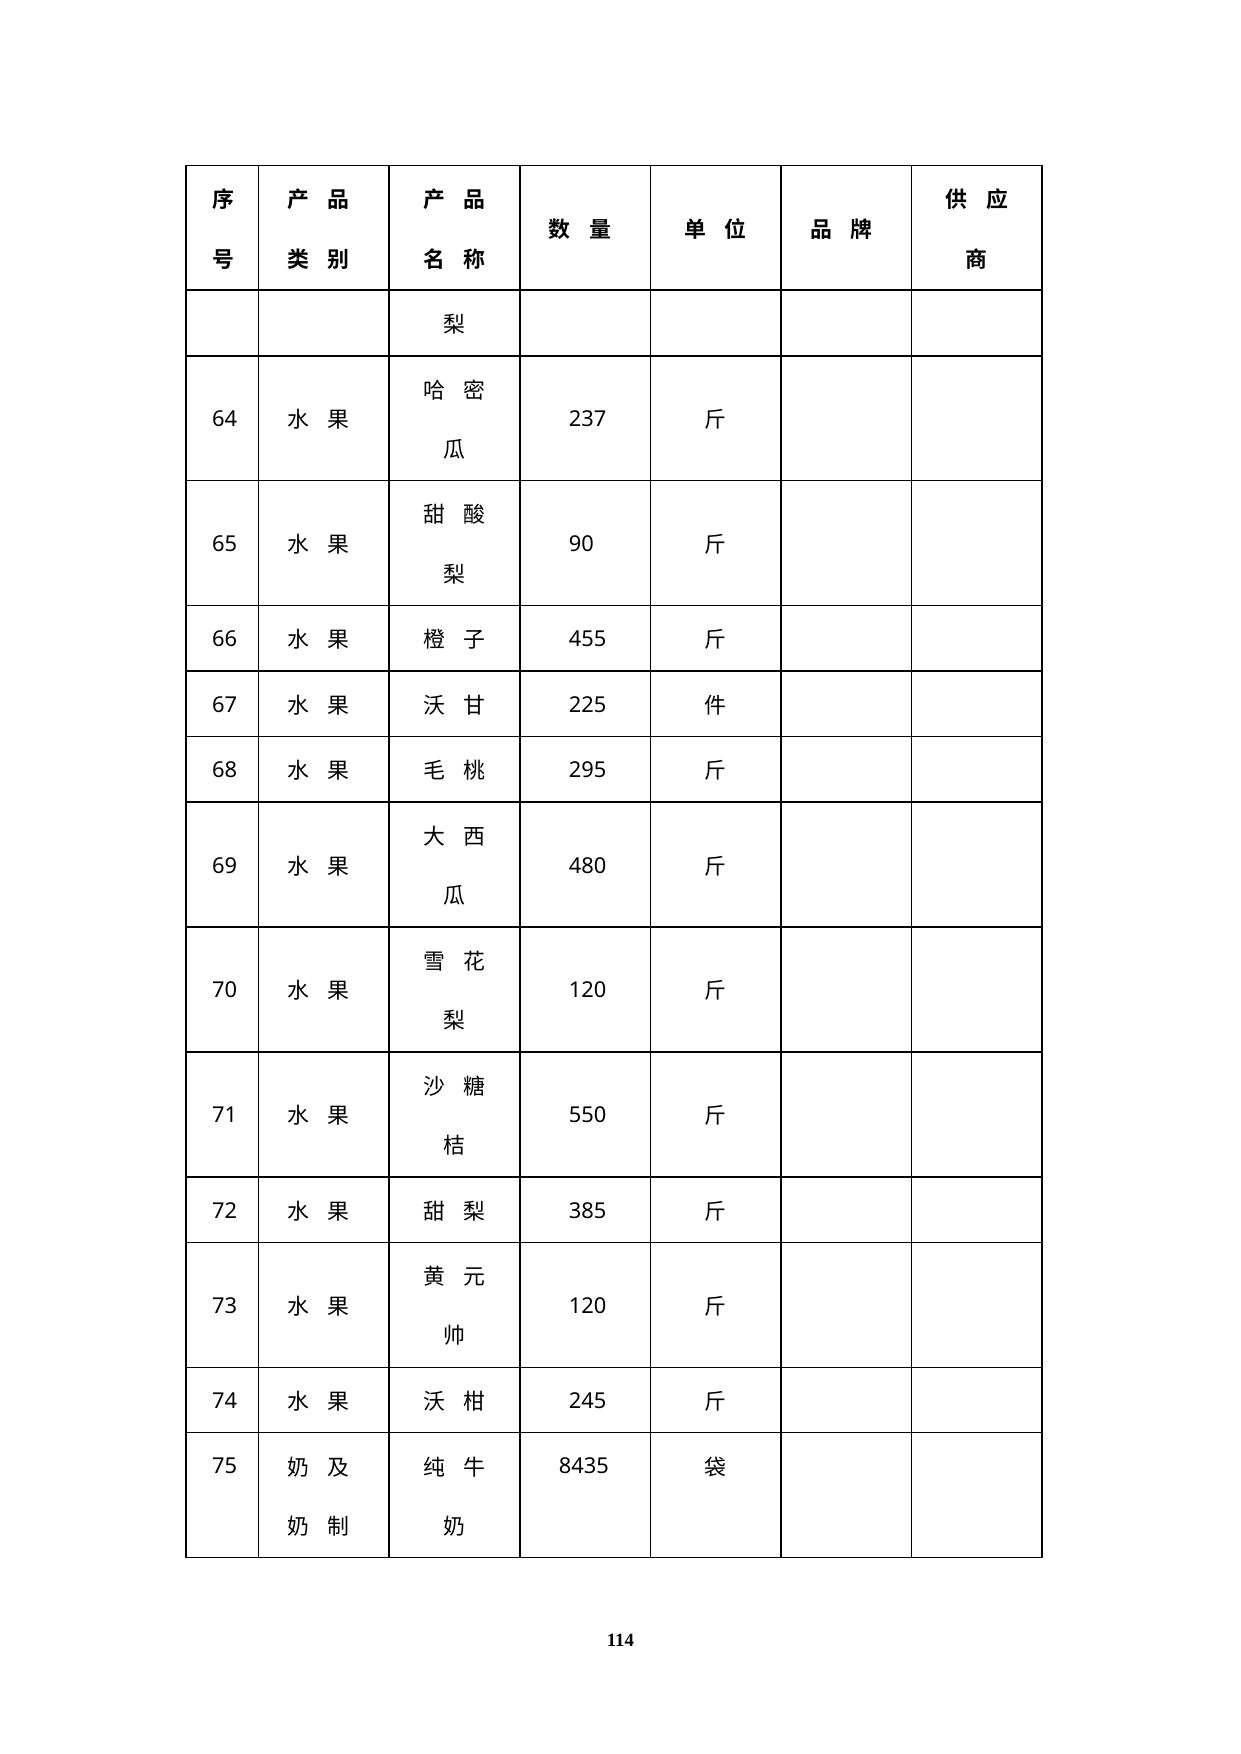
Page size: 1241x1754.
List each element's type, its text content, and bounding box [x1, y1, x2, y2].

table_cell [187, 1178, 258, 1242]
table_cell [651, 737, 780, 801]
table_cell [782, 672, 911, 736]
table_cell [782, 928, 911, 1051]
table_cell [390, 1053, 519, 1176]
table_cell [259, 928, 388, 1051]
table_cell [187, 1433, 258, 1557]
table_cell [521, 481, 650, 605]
table_header 品牌 [782, 166, 911, 289]
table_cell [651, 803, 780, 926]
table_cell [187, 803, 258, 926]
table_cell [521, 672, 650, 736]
table_header 产品名称 [390, 166, 519, 289]
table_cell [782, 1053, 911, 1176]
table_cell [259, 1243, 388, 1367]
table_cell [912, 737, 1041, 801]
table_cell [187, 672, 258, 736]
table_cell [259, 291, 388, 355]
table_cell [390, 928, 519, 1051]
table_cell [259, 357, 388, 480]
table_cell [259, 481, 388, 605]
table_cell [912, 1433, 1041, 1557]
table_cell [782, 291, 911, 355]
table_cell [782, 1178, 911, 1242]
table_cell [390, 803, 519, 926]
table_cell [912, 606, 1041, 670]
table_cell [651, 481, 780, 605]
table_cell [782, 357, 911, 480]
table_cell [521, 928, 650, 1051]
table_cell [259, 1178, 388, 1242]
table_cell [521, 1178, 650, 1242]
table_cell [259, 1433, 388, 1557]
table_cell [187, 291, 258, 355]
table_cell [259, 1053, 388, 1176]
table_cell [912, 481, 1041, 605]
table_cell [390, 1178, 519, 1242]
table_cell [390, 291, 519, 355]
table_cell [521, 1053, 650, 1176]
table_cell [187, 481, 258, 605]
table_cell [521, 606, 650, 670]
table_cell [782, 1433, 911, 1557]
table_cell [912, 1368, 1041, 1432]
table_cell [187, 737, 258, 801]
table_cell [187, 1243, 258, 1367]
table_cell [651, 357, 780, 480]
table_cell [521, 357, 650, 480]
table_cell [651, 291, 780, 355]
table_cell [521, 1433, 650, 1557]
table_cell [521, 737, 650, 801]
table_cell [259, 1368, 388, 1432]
table_header 序号 [187, 166, 258, 289]
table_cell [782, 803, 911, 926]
table_header 供应商 [912, 166, 1041, 289]
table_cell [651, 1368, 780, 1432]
table_header 单位 [651, 166, 780, 289]
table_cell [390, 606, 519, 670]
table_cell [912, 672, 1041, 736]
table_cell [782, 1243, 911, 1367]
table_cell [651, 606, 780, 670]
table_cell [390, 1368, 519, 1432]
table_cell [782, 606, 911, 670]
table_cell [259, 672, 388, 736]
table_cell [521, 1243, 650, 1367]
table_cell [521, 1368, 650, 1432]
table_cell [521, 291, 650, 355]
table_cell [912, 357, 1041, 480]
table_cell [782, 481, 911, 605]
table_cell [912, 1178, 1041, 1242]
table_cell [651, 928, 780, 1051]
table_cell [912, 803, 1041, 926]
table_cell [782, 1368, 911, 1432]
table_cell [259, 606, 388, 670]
table_header 数量 [521, 166, 650, 289]
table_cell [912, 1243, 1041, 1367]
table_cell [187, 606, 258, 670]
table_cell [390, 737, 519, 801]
table_header 产品类别 [259, 166, 388, 289]
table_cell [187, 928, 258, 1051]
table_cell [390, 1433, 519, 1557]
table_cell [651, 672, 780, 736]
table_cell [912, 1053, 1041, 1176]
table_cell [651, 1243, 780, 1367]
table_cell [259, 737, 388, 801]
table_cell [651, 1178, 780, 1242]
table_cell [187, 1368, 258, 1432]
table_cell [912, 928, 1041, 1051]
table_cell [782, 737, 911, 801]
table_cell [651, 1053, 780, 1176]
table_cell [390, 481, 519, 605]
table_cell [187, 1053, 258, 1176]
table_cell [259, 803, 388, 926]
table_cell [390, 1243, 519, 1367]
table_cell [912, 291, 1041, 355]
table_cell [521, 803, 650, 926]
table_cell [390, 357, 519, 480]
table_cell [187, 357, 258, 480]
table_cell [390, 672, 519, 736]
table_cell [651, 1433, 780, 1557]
